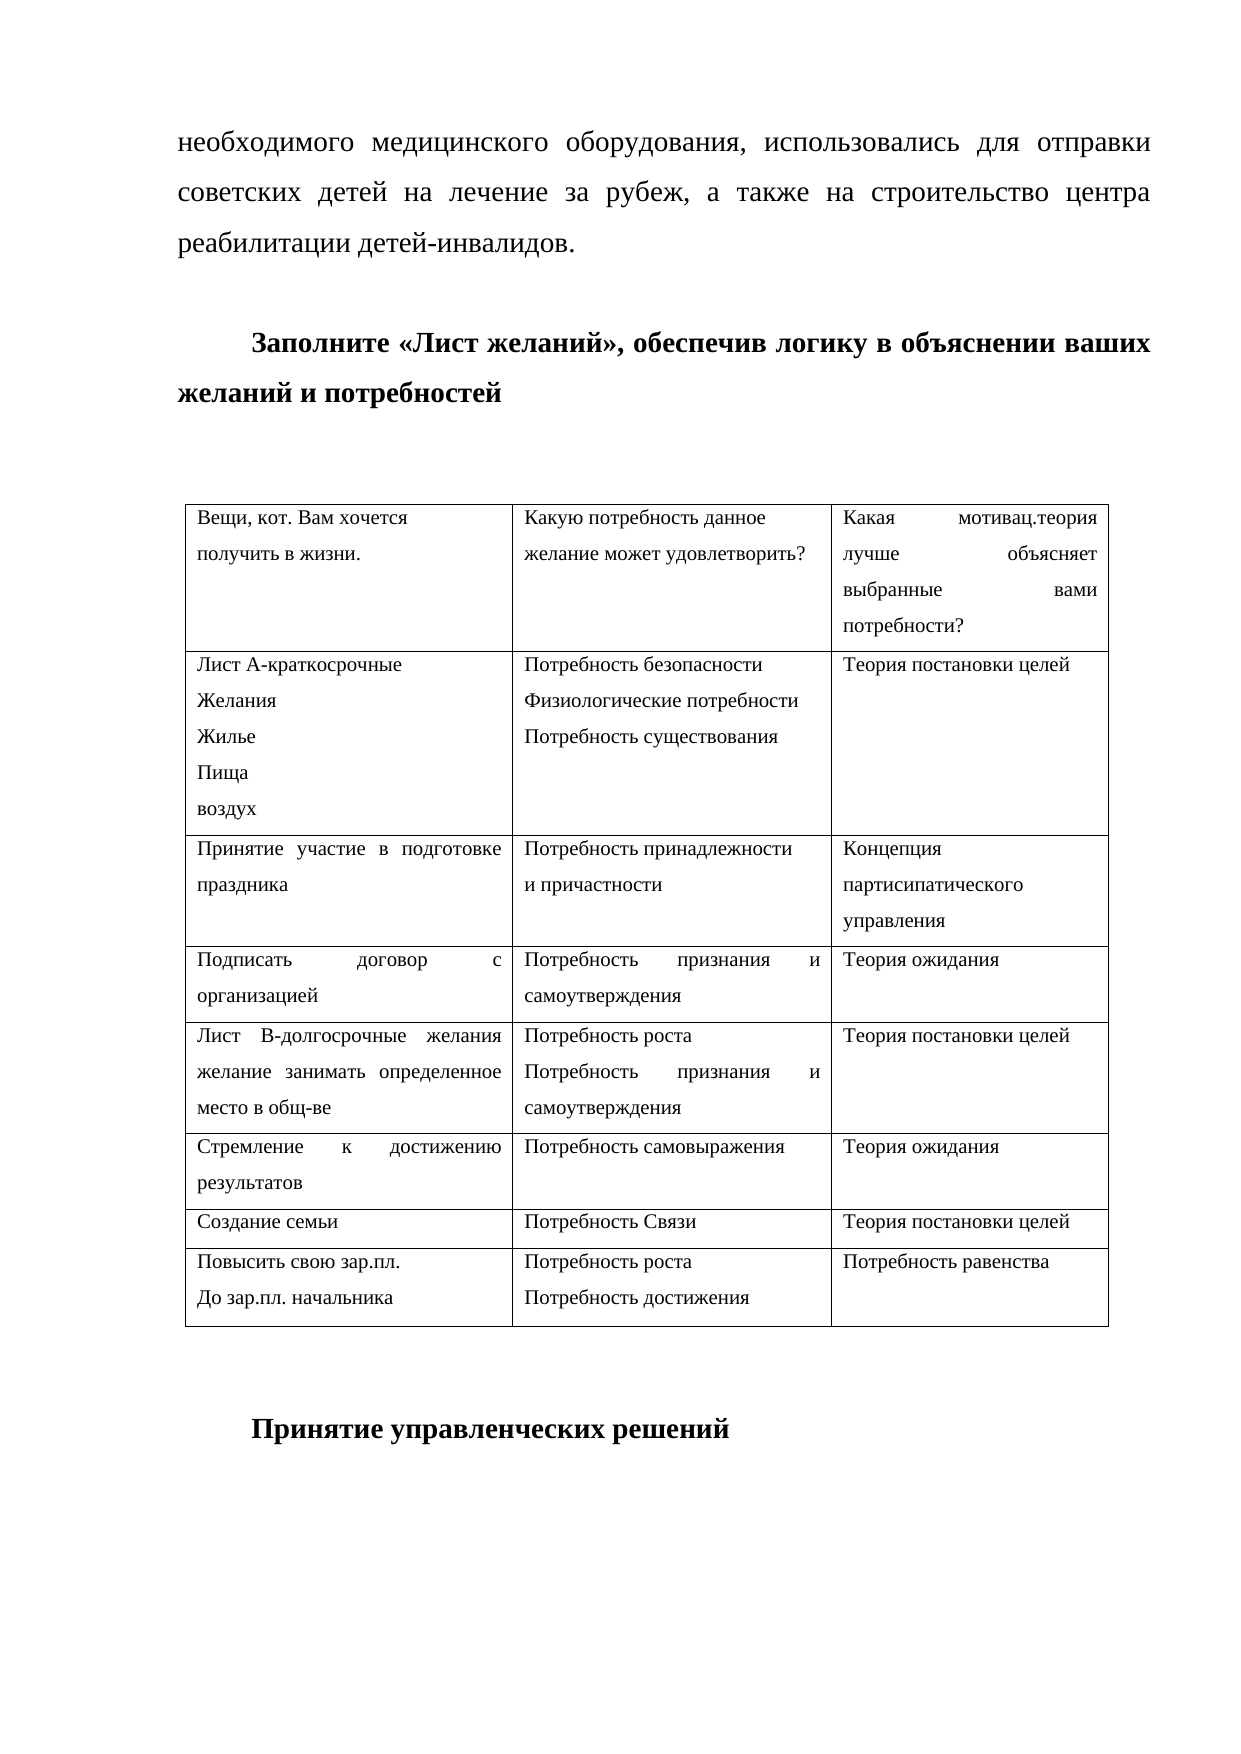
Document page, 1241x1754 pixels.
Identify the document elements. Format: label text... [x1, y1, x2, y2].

table_cell Лист В-долгосрочные желания желание занимать определенное место в общ-ве [186, 1023, 512, 1133]
table_cell Принятие участие в подготовке праздника [186, 836, 512, 946]
table_cell Потребность признания и самоутверждения [513, 947, 831, 1022]
table_cell Концепция партисипатического управления [832, 836, 1108, 946]
table_cell Создание семьи [186, 1210, 512, 1248]
text Принятие управленческих решений [177, 1411, 1152, 1444]
table_cell Потребность роста Потребность признания и самоутверждения [513, 1023, 831, 1133]
table_cell Потребность равенства [832, 1249, 1108, 1326]
table_cell Теория постановки целей [832, 1210, 1108, 1248]
table_cell Теория постановки целей [832, 652, 1108, 835]
table_cell Потребность принадлежности и причастности [513, 836, 831, 946]
table_cell Лист А-краткосрочные Желания Жилье Пища воздух [186, 652, 512, 835]
table_cell Повысить свою зар.пл. До зар.пл. начальника [186, 1249, 512, 1326]
table_header Вещи, кот. Вам хочется получить в жизни. [186, 505, 512, 651]
table_cell Потребность Связи [513, 1210, 831, 1248]
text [177, 124, 1152, 258]
table_cell Потребность роста Потребность достижения [513, 1249, 831, 1326]
table_cell Теория ожидания [832, 947, 1108, 1022]
table_cell Стремление к достижению результатов [186, 1134, 512, 1208]
table_header Какую потребность данное желание может удовлетворить? [513, 505, 831, 651]
table_cell Подписать договор с организацией [186, 947, 512, 1022]
table_cell Теория постановки целей [832, 1023, 1108, 1133]
table_cell Потребность безопасности Физиологические потребности Потребность существования [513, 652, 831, 835]
table_header Какая мотивац.теория лучше объясняет выбранные вами потребности? [832, 505, 1108, 651]
table_cell Потребность самовыражения [513, 1134, 831, 1208]
text Заполните «Лист желаний», обеспечив логику в объяснении ваших желаний и потребностей [177, 325, 1152, 409]
table_cell Теория ожидания [832, 1134, 1108, 1208]
